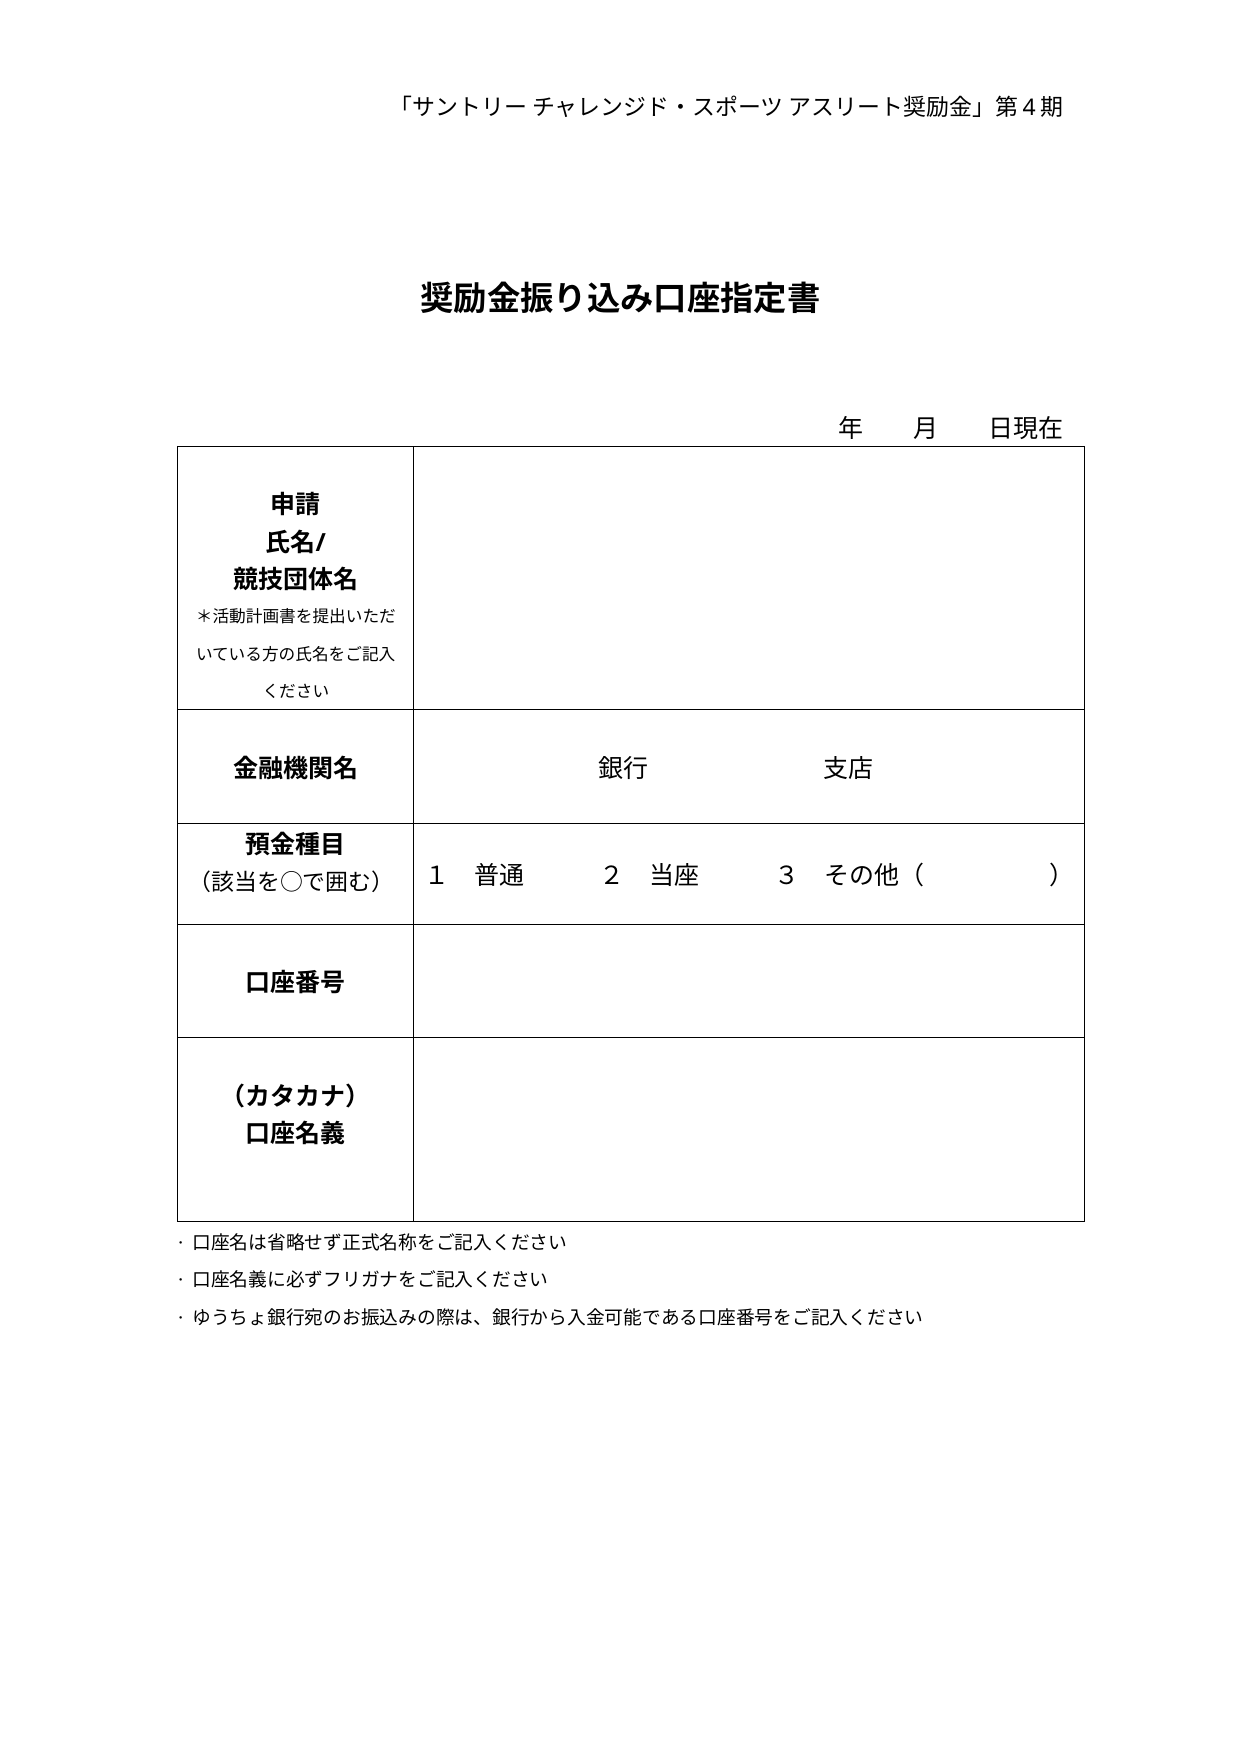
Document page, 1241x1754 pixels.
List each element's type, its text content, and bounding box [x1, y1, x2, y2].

table_cell 銀行 支店 [414, 710, 1084, 823]
text 奨励金振り込み口座指定書 [177, 258, 1063, 333]
table_cell 預金種目 （該当を○で囲む） [178, 824, 413, 923]
table_header 申請 氏名/ 競技団体名 ＊活動計画書を提出いただいている方の氏名をご記入ください [178, 447, 413, 709]
list 口座名義に必ずフリガナをご記入ください [177, 1260, 1063, 1297]
table_cell １ 普通 ２ 当座 ３ その他（ ） [414, 824, 1084, 923]
table_cell （カタカナ） 口座名義 [178, 1038, 413, 1221]
table_cell [414, 925, 1084, 1037]
table_cell 金融機関名 [178, 710, 413, 823]
list 口座名は省略せず正式名称をご記入ください [177, 1222, 1063, 1260]
table_header [414, 447, 1084, 709]
list ゆうちょ銀行宛のお振込みの際は、銀行から入金可能である口座番号をご記入ください [177, 1297, 1063, 1335]
text 年 月 日現在 [177, 408, 1063, 446]
table_cell 口座番号 [178, 925, 413, 1037]
table_cell [414, 1038, 1084, 1221]
